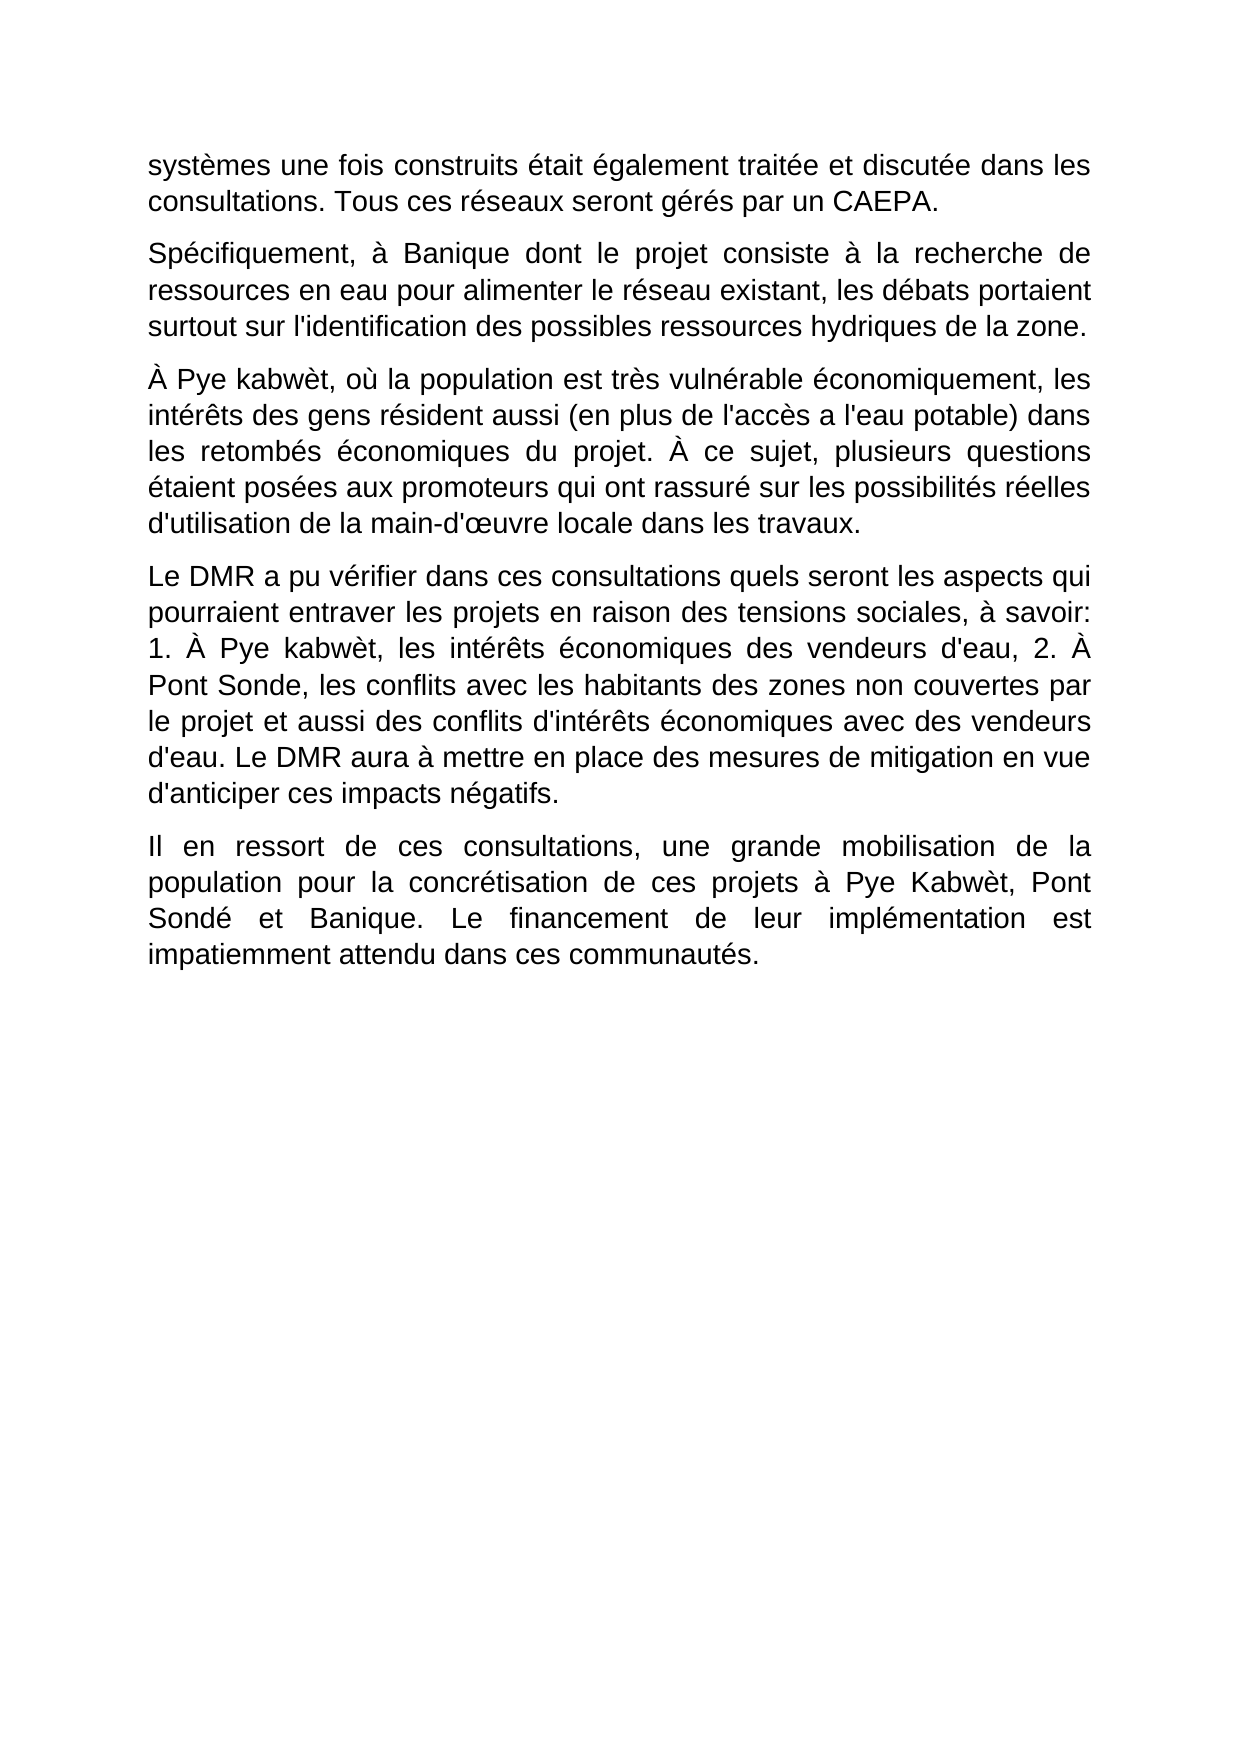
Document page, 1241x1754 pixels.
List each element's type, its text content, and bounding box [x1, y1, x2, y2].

text À Pye kabwèt, où la population est très vulnérable économiquement, les intérêts des gens résident aussi (en plus de l'accès a l'eau potable) dans les retombés économiques du projet. À ce sujet, plusieurs questions étaient posées aux promoteurs qui ont rassuré sur les possibilités réelles d'utilisation de la main-d'œuvre locale dans les travaux. [148, 362, 1093, 540]
text Il en ressort de ces consultations, une grande mobilisation de la population pour la concrétisation de ces projets à Pye Kabwèt, Pont Sondé et Banique. Le financement de leur implémentation est impatiemment attendu dans ces communautés. [148, 829, 1093, 971]
text Spécifiquement, à Banique dont le projet consiste à la recherche de ressources en eau pour alimenter le réseau existant, les débats portaient surtout sur l'identification des possibles ressources hydriques de la zone. [148, 237, 1093, 342]
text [148, 148, 1093, 217]
text Le DMR a pu vérifier dans ces consultations quels seront les aspects qui pourraient entraver les projets en raison des tensions sociales, à savoir: 1. À Pye kabwèt, les intérêts économiques des vendeurs d'eau, 2. À Pont Sonde, les conflits avec les habitants des zones non couvertes par le projet et aussi des conflits d'intérêts économiques avec des vendeurs d'eau. Le DMR aura à mettre en place des mesures de mitigation en vue d'anticiper ces impacts négatifs. [148, 559, 1093, 809]
